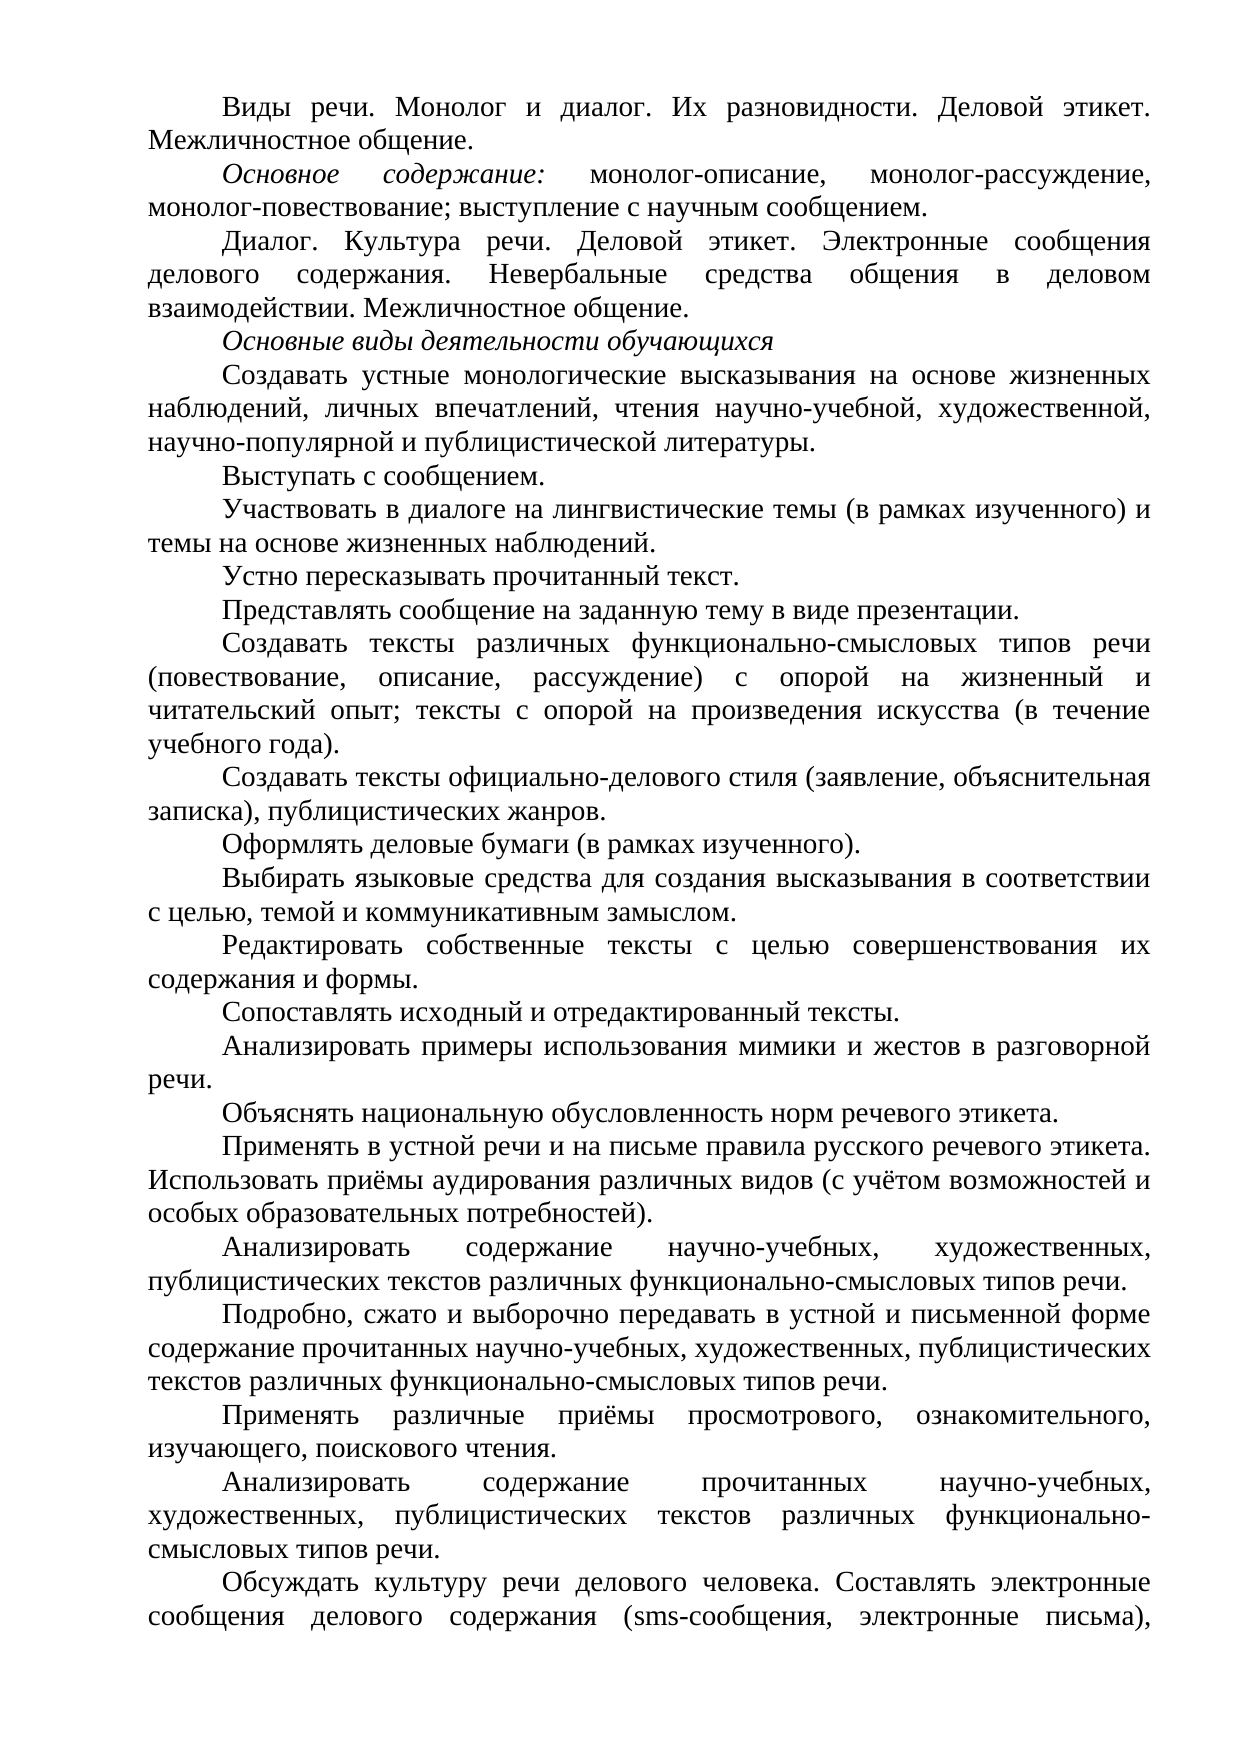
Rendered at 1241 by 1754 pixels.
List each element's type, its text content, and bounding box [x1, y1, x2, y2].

text Выступать с сообщением. [148, 458, 1152, 491]
text Выбирать языковые средства для создания высказывания в соответствии с целью, темой и коммуникативным замыслом. [148, 860, 1152, 927]
text Оформлять деловые бумаги (в рамках изученного). [148, 827, 1152, 860]
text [148, 1564, 1152, 1632]
text Редактировать собственные тексты с целью совершенствования их содержания и формы. [148, 927, 1152, 994]
text Устно пересказывать прочитанный текст. [148, 558, 1152, 592]
text Виды речи. Монолог и диалог. Их разновидности. Деловой этикет. Межличностное общение. [148, 89, 1152, 156]
text Анализировать содержание прочитанных научно-учебных, художественных, публицистических текстов различных функционально-смысловых типов речи. [148, 1464, 1152, 1564]
text Основное содержание: монолог-описание, монолог-рассуждение, монолог-повествование; выступление с научным сообщением. [148, 156, 1152, 223]
text Основные виды деятельности обучающихся [148, 323, 1152, 357]
text Анализировать примеры использования мимики и жестов в разговорной речи. [148, 1028, 1152, 1095]
text Участвовать в диалоге на лингвистические темы (в рамках изученного) и темы на основе жизненных наблюдений. [148, 491, 1152, 558]
text Представлять сообщение на заданную тему в виде презентации. [148, 592, 1152, 625]
text Применять различные приёмы просмотрового, ознакомительного, изучающего, поискового чтения. [148, 1397, 1152, 1464]
text Создавать устные монологические высказывания на основе жизненных наблюдений, личных впечатлений, чтения научно-учебной, художественной, научно-популярной и публицистической литературы. [148, 357, 1152, 458]
text Создавать тексты официально-делового стиля (заявление, объяснительная записка), публицистических жанров. [148, 759, 1152, 827]
text Диалог. Культура речи. Деловой этикет. Электронные сообщения делового содержания. Невербальные средства общения в деловом взаимодействии. Межличностное общение. [148, 223, 1152, 323]
text Подробно, сжато и выборочно передавать в устной и письменной форме содержание прочитанных научно-учебных, художественных, публицистических текстов различных функционально-смысловых типов речи. [148, 1296, 1152, 1397]
text Создавать тексты различных функционально-смысловых типов речи (повествование, описание, рассуждение) с опорой на жизненный и читательский опыт; тексты с опорой на произведения искусства (в течение учебного года). [148, 625, 1152, 759]
text Сопоставлять исходный и отредактированный тексты. [148, 994, 1152, 1028]
text Объяснять национальную обусловленность норм речевого этикета. [148, 1095, 1152, 1128]
text Анализировать содержание научно-учебных, художественных, публицистических текстов различных функционально-смысловых типов речи. [148, 1229, 1152, 1296]
text Применять в устной речи и на письме правила русского речевого этикета. Использовать приёмы аудирования различных видов (с учётом возможностей и особых образовательных потребностей). [148, 1128, 1152, 1229]
